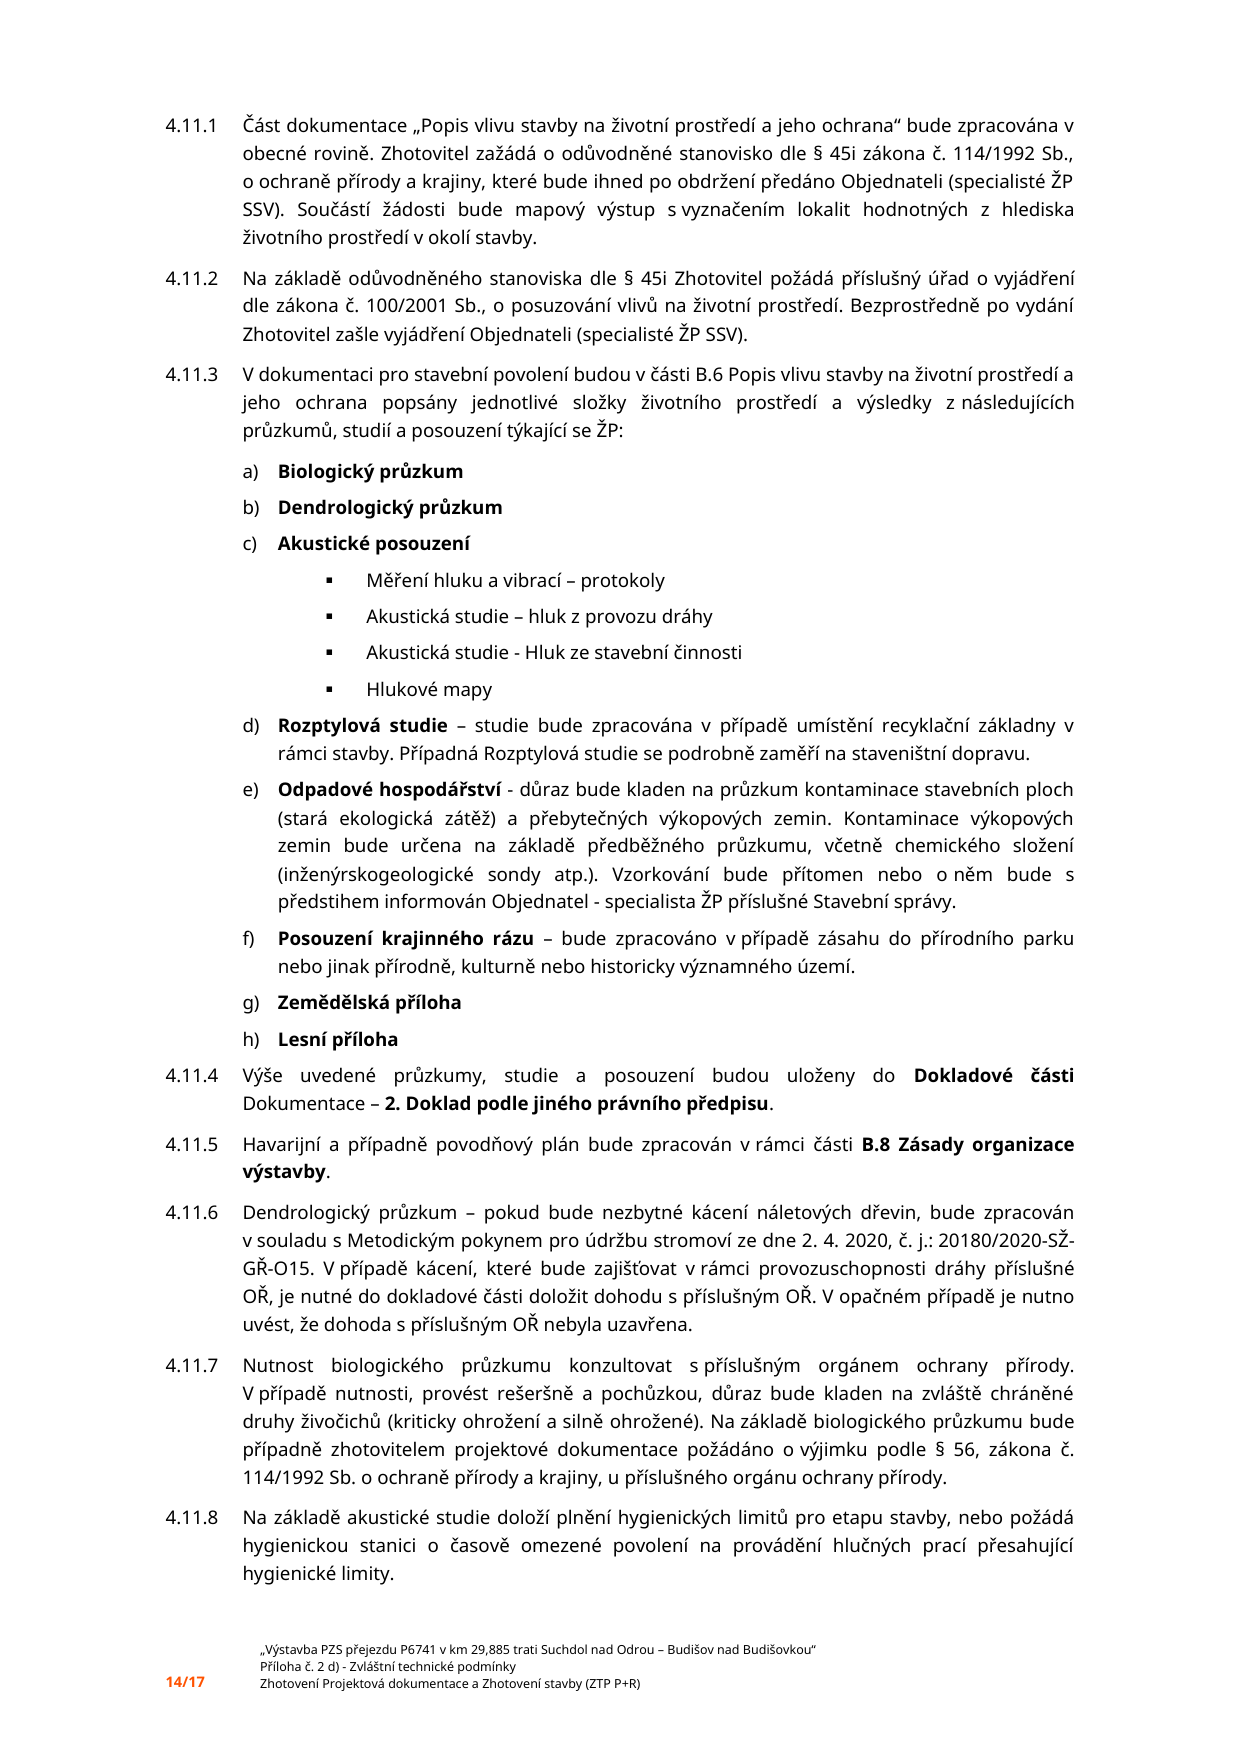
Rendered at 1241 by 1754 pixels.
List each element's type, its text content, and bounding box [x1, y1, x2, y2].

list Akustická studie - Hluk ze stavební činnosti [325, 640, 1075, 665]
list Havarijní a případně povodňový plán bude zpracován v rámci části B.8 Zásady organizace výstavby. [165, 1131, 1075, 1184]
list Zemědělská příloha [242, 989, 1075, 1015]
list Lesní příloha [242, 1026, 1075, 1051]
list V dokumentaci pro stavební povolení budou v části B.6 Popis vlivu stavby na životní prostředí a jeho ochrana popsány jednotlivé složky životního prostředí a výsledky z následujících průzkumů, studií a posouzení týkající se ŽP: [165, 361, 1075, 443]
list Biologický průzkum [242, 458, 1075, 483]
list Posouzení krajinného rázu – bude zpracováno v případě zásahu do přírodního parku nebo jinak přírodně, kulturně nebo historicky významného území. [242, 925, 1075, 979]
list Na základě akustické studie doloží plnění hygienických limitů pro etapu stavby, nebo požádá hygienickou stanici o časově omezené povolení na provádění hlučných prací přesahující hygienické limity. [165, 1504, 1075, 1586]
list Akustické posouzení [242, 531, 1075, 556]
list Hlukové mapy [325, 676, 1075, 702]
list Měření hluku a vibrací – protokoly [325, 567, 1075, 592]
list Na základě odůvodněného stanoviska dle § 45i Zhotovitel požádá příslušný úřad o vyjádření dle zákona č. 100/2001 Sb., o posuzování vlivů na životní prostředí. Bezprostředně po vydání Zhotovitel zašle vyjádření Objednateli (specialisté ŽP SSV). [165, 265, 1075, 346]
text Dendrologický průzkum – pokud bude nezbytné kácení náletových dřevin, bude zpracován v souladu s Metodickým pokynem pro údržbu stromoví ze dne 2. 4. 2020, č. j.: 20180/2020-SŽ-GŘ-O15. V případě kácení, které bude zajišťovat v rámci provozuschopnosti dráhy příslušné OŘ, je nutné do dokladové části doložit dohodu s příslušným OŘ. V opačném případě je nutno uvést, že dohoda s příslušným OŘ nebyla uzavřena. [165, 1199, 1075, 1337]
list Výše uvedené průzkumy, studie a posouzení budou uloženy do Dokladové části Dokumentace – 2. Doklad podle jiného právního předpisu. [165, 1062, 1075, 1116]
list Nutnost biologického průzkumu konzultovat s příslušným orgánem ochrany přírody. V případě nutnosti, provést rešeršně a pochůzkou, důraz bude kladen na zvláště chráněné druhy živočichů (kriticky ohrožení a silně ohrožené). Na základě biologického průzkumu bude případně zhotovitelem projektové dokumentace požádáno o výjimku podle § 56, zákona č. 114/1992 Sb. o ochraně přírody a krajiny, u příslušného orgánu ochrany přírody. [165, 1352, 1075, 1489]
list Akustická studie – hluk z provozu dráhy [325, 603, 1075, 629]
list Odpadové hospodářství - důraz bude kladen na průzkum kontaminace stavebních ploch (stará ekologická zátěž) a přebytečných výkopových zemin. Kontaminace výkopových zemin bude určena na základě předběžného průzkumu, včetně chemického složení (inženýrskogeologické sondy atp.). Vzorkování bude přítomen nebo o něm bude s předstihem informován Objednatel - specialista ŽP příslušné Stavební správy. [242, 777, 1075, 914]
list Dendrologický průzkum [242, 494, 1075, 520]
list Část dokumentace „Popis vlivu stavby na životní prostředí a jeho ochrana“ bude zpracována v obecné rovině. Zhotovitel zažádá o odůvodněné stanovisko dle § 45i zákona č. 114/1992 Sb., o ochraně přírody a krajiny, které bude ihned po obdržení předáno Objednateli (specialisté ŽP SSV). Součástí žádosti bude mapový výstup s vyznačením lokalit hodnotných z hlediska životního prostředí v okolí stavby. [165, 112, 1075, 250]
list Rozptylová studie – studie bude zpracována v případě umístění recyklační základny v rámci stavby. Případná Rozptylová studie se podrobně zaměří na staveništní dopravu. [242, 712, 1075, 766]
